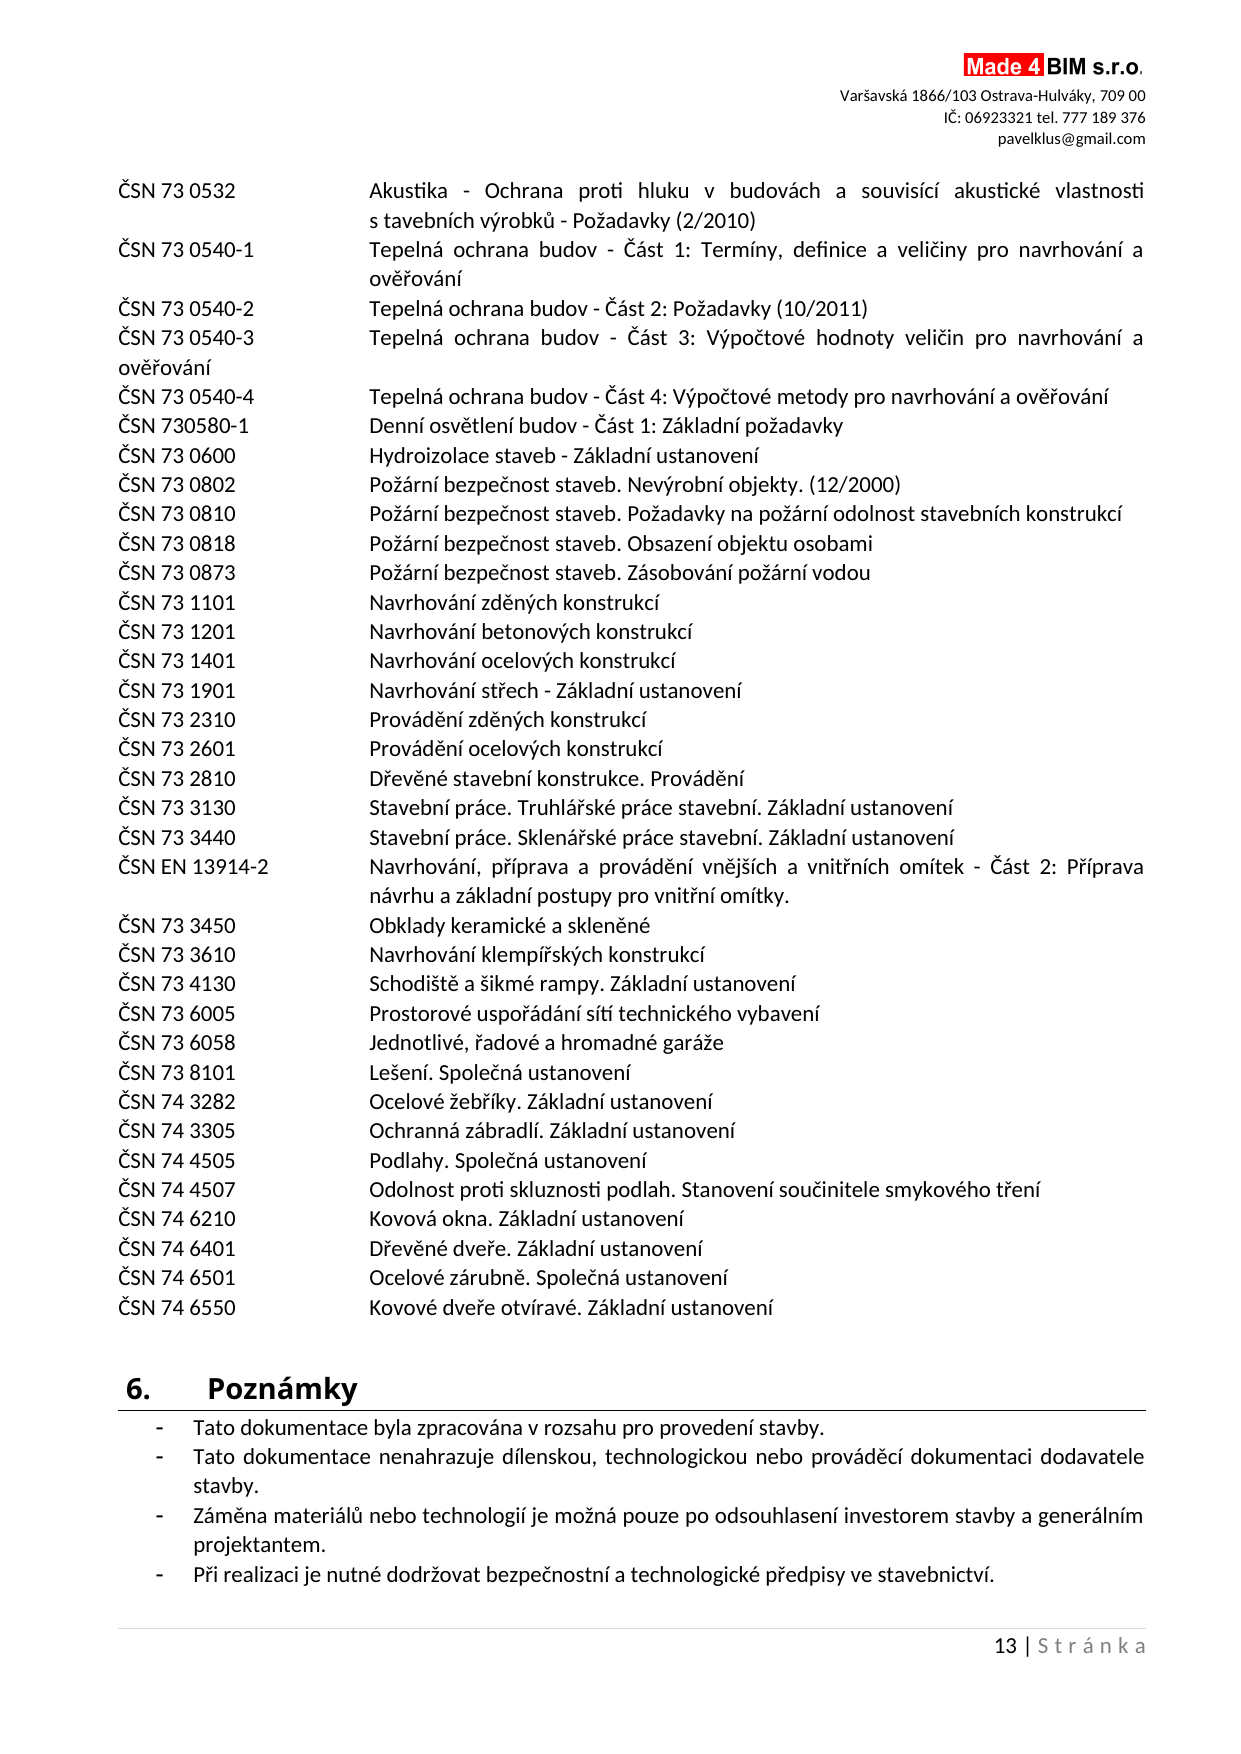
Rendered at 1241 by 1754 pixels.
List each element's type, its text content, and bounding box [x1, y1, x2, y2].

text ČSN 73 3610 Navrhování klempířských konstrukcí [118, 940, 1146, 968]
text ČSN 73 3450 Obklady keramické a skleněné [118, 911, 1146, 939]
list Tato dokumentace nenahrazuje dílenskou, technologickou nebo prováděcí dokumentaci dodavatele stavby. [156, 1442, 1146, 1500]
list Při realizaci je nutné dodržovat bezpečnostní a technologické předpisy ve stavebnictví. [156, 1560, 1146, 1588]
list Záměna materiálů nebo technologií je možná pouze po odsouhlasení investorem stavby a generálním projektantem. [156, 1501, 1146, 1558]
text ČSN 73 0540-4 Tepelná ochrana budov - Část 4: Výpočtové metody pro navrhování a ověřování [118, 382, 1146, 410]
text ČSN 73 6058 Jednotlivé, řadové a hromadné garáže [118, 1028, 1146, 1056]
text ČSN 74 6210 Kovová okna. Základní ustanovení [118, 1204, 1146, 1233]
text ČSN 73 3440 Stavební práce. Sklenářské práce stavební. Základní ustanovení [118, 823, 1146, 851]
text ČSN 73 0802 Požární bezpečnost staveb. Nevýrobní objekty. (12/2000) [118, 470, 1146, 498]
text ČSN 73 0810 Požární bezpečnost staveb. Požadavky na požární odolnost stavebních konstrukcí [118, 499, 1146, 528]
text ČSN 73 1401 Navrhování ocelových konstrukcí [118, 646, 1146, 674]
text ČSN 73 6005 Prostorové uspořádání sítí technického vybavení [118, 999, 1146, 1027]
text ČSN 73 4130 Schodiště a šikmé rampy. Základní ustanovení [118, 969, 1146, 998]
list Tato dokumentace byla zpracována v rozsahu pro provedení stavby. [156, 1413, 1146, 1441]
picture [963, 53, 1142, 76]
text ČSN 73 2810 Dřevěné stavební konstrukce. Provádění [118, 764, 1146, 792]
text ČSN 73 0540-3 Tepelná ochrana budov - Část 3: Výpočtové hodnoty veličin pro navrhování a ověřování [118, 323, 1146, 381]
text ČSN 74 4507 Odolnost proti skluznosti podlah. Stanovení součinitele smykového tření [118, 1175, 1146, 1203]
text ČSN 73 0540-1 Tepelná ochrana budov - Část 1: Termíny, definice a veličiny pro navrhování a ověřování [118, 235, 1146, 293]
text ČSN 74 6401 Dřevěné dveře. Základní ustanovení [118, 1234, 1146, 1262]
text ČSN 73 0873 Požární bezpečnost staveb. Zásobování požární vodou [118, 558, 1146, 586]
text ČSN 73 1901 Navrhování střech - Základní ustanovení [118, 676, 1146, 704]
text ČSN 74 3305 Ochranná zábradlí. Základní ustanovení [118, 1116, 1146, 1144]
text ČSN 74 6501 Ocelové zárubně. Společná ustanovení [118, 1263, 1146, 1291]
text ČSN 74 3282 Ocelové žebříky. Základní ustanovení [118, 1087, 1146, 1115]
text ČSN 73 0532 Akustika - Ochrana proti hluku v budovách a souvisící akustické vlastnosti s tavebních výrobků - Požadavky (2/2010) [118, 176, 1146, 234]
text 6. Poznámky [118, 1368, 1146, 1410]
text ČSN 73 8101 Lešení. Společná ustanovení [118, 1058, 1146, 1086]
text ČSN 73 1201 Navrhování betonových konstrukcí [118, 617, 1146, 645]
text ČSN 73 0600 Hydroizolace staveb - Základní ustanovení [118, 441, 1146, 469]
text ČSN 73 1101 Navrhování zděných konstrukcí [118, 588, 1146, 616]
text ČSN 730580-1 Denní osvětlení budov - Část 1: Základní požadavky [118, 411, 1146, 439]
text ČSN 73 2601 Provádění ocelových konstrukcí [118, 734, 1146, 763]
text ČSN 73 0818 Požární bezpečnost staveb. Obsazení objektu osobami [118, 529, 1146, 557]
text ČSN 74 4505 Podlahy. Společná ustanovení [118, 1146, 1146, 1174]
text ČSN 73 0540-2 Tepelná ochrana budov - Část 2: Požadavky (10/2011) [118, 294, 1146, 322]
text ČSN 73 2310 Provádění zděných konstrukcí [118, 705, 1146, 733]
text ČSN 73 3130 Stavební práce. Truhlářské práce stavební. Základní ustanovení [118, 793, 1146, 821]
text ČSN EN 13914-2 Navrhování, příprava a provádění vnějších a vnitřních omítek - Část 2: Příprava návrhu a základní postupy pro vnitřní omítky. [118, 852, 1146, 909]
text ČSN 74 6550 Kovové dveře otvíravé. Základní ustanovení [118, 1293, 1146, 1321]
